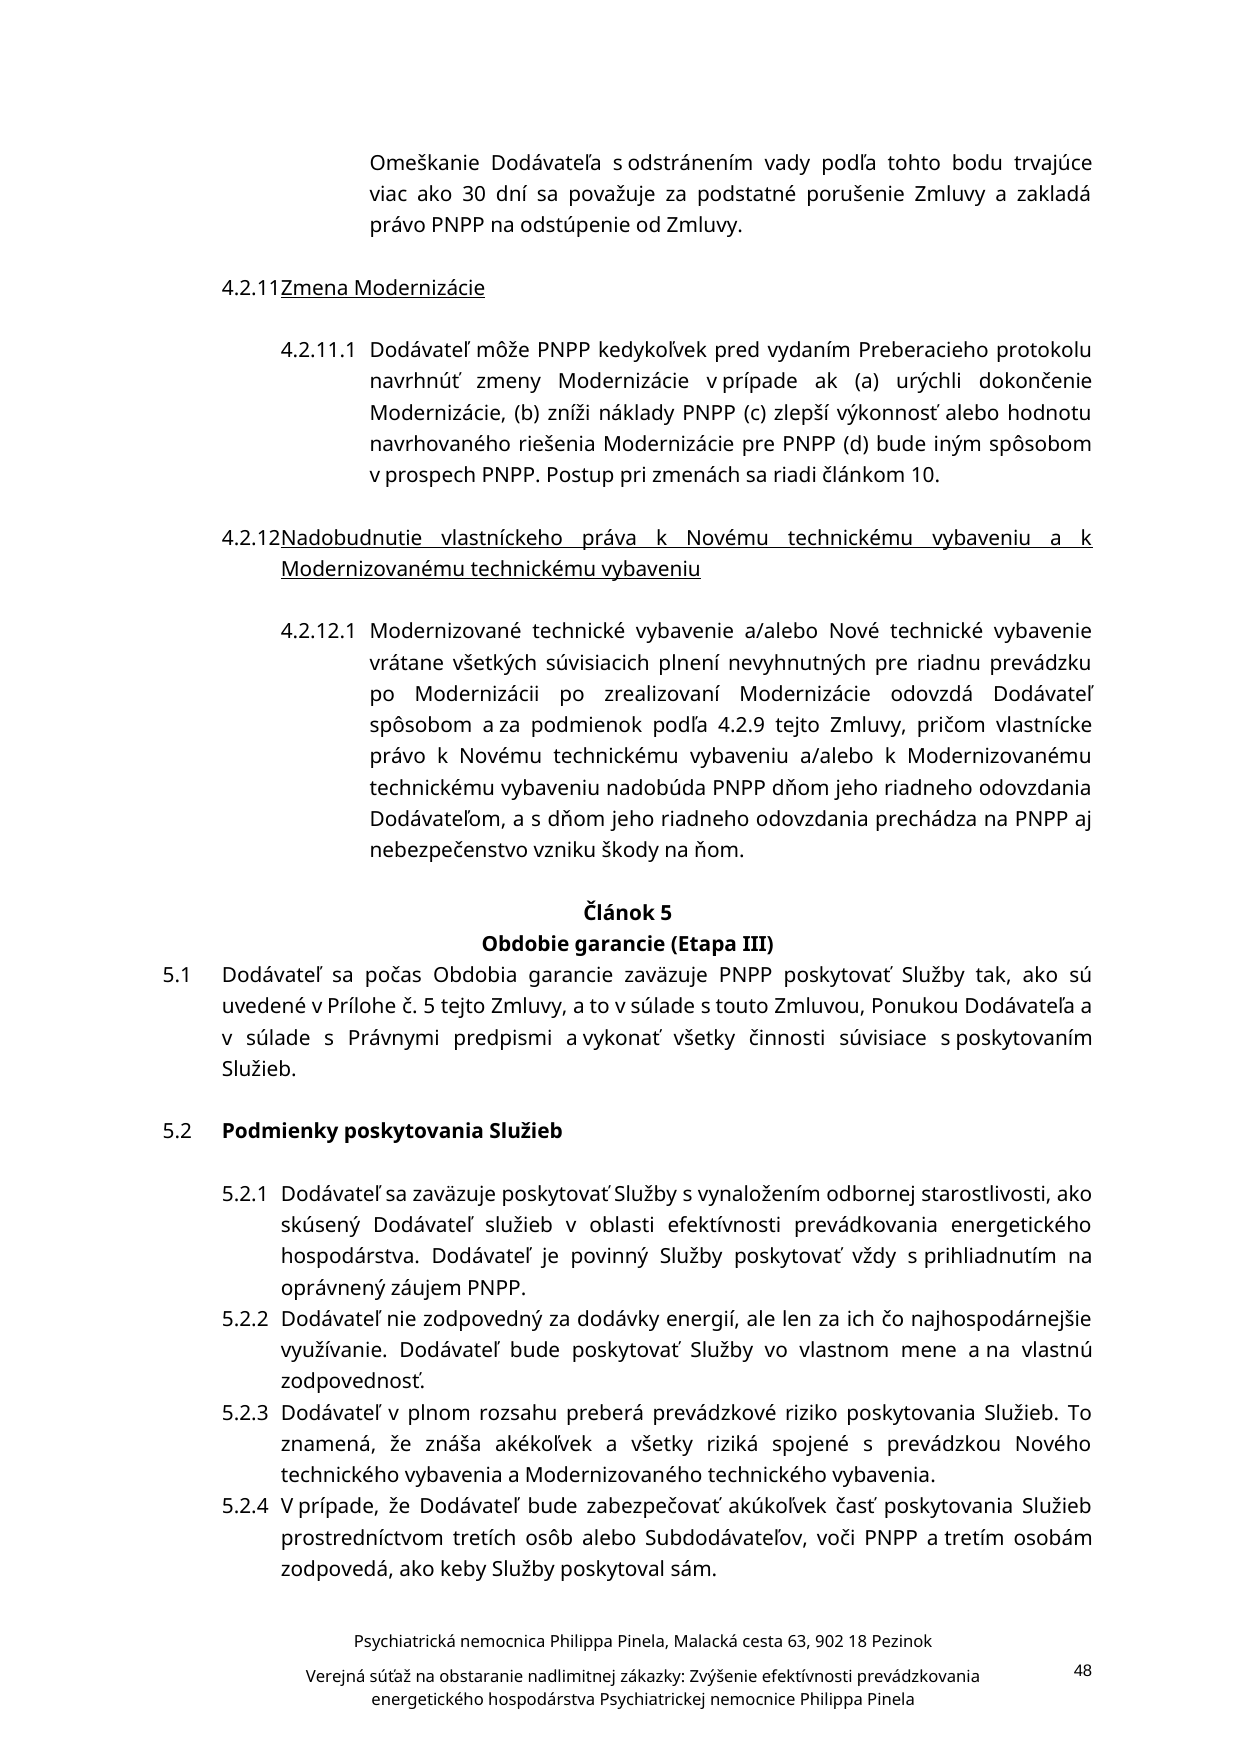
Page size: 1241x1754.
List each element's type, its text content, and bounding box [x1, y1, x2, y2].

subtitle Dodávateľ nie zodpovedný za dodávky energií, ale len za ich čo najhospodárnejšie využívanie. Dodávateľ bude poskytovať Služby vo vlastnom mene a na vlastnú zodpovednosť. [222, 1304, 1093, 1395]
subtitle Podmienky poskytovania Služieb [162, 1116, 1093, 1145]
subtitle Dodávateľ v plnom rozsahu preberá prevádzkové riziko poskytovania Služieb. To znamená, že znáša akékoľvek a všetky riziká spojené s prevádzkou Nového technického vybavenia a Modernizovaného technického vybavenia. [222, 1398, 1093, 1488]
subtitle Nadobudnutie vlastníckeho práva k Novému technickému vybaveniu a k Modernizovanému technickému vybaveniu [222, 523, 1093, 582]
subtitle Zmena Modernizácie [222, 273, 1093, 301]
subtitle Dodávateľ môže PNPP kedykoľvek pred vydaním Preberacieho protokolu navrhnúť zmeny Modernizácie v prípade ak (a) urýchli dokončenie Modernizácie, (b) zníži náklady PNPP (c) zlepší výkonnosť alebo hodnotu navrhovaného riešenia Modernizácie pre PNPP (d) bude iným spôsobom v prospech PNPP. Postup pri zmenách sa riadi článkom 10. [281, 335, 1093, 488]
text Obdobie garancie (Etapa III) [162, 929, 1093, 957]
subtitle Modernizované technické vybavenie a/alebo Nové technické vybavenie vrátane všetkých súvisiacich plnení nevyhnutných pre riadnu prevádzku po Modernizácii po zrealizovaní Modernizácie odovzdá Dodávateľ spôsobom a za podmienok podľa 4.2.9 tejto Zmluvy, pričom vlastnícke právo k Novému technickému vybaveniu a/alebo k Modernizovanému technickému vybaveniu nadobúda PNPP dňom jeho riadneho odovzdania Dodávateľom, a s dňom jeho riadneho odovzdania prechádza na PNPP aj nebezpečenstvo vzniku škody na ňom. [281, 616, 1093, 863]
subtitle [281, 148, 1093, 238]
subtitle Dodávateľ sa zaväzuje poskytovať Služby s vynaložením odbornej starostlivosti, ako skúsený Dodávateľ služieb v oblasti efektívnosti prevádkovania energetického hospodárstva. Dodávateľ je povinný Služby poskytovať vždy s prihliadnutím na oprávnený záujem PNPP. [222, 1179, 1093, 1301]
subtitle Dodávateľ sa počas Obdobia garancie zaväzuje PNPP poskytovať Služby tak, ako sú uvedené v Prílohe č. 5 tejto Zmluvy, a to v súlade s touto Zmluvou, Ponukou Dodávateľa a v súlade s Právnymi predpismi a vykonať všetky činnosti súvisiace s poskytovaním Služieb. [162, 960, 1093, 1082]
subtitle V prípade, že Dodávateľ bude zabezpečovať akúkoľvek časť poskytovania Služieb prostredníctvom tretích osôb alebo Subdodávateľov, voči PNPP a tretím osobám zodpovedá, ako keby Služby poskytoval sám. [222, 1491, 1093, 1582]
text Článok 5 [162, 898, 1093, 926]
